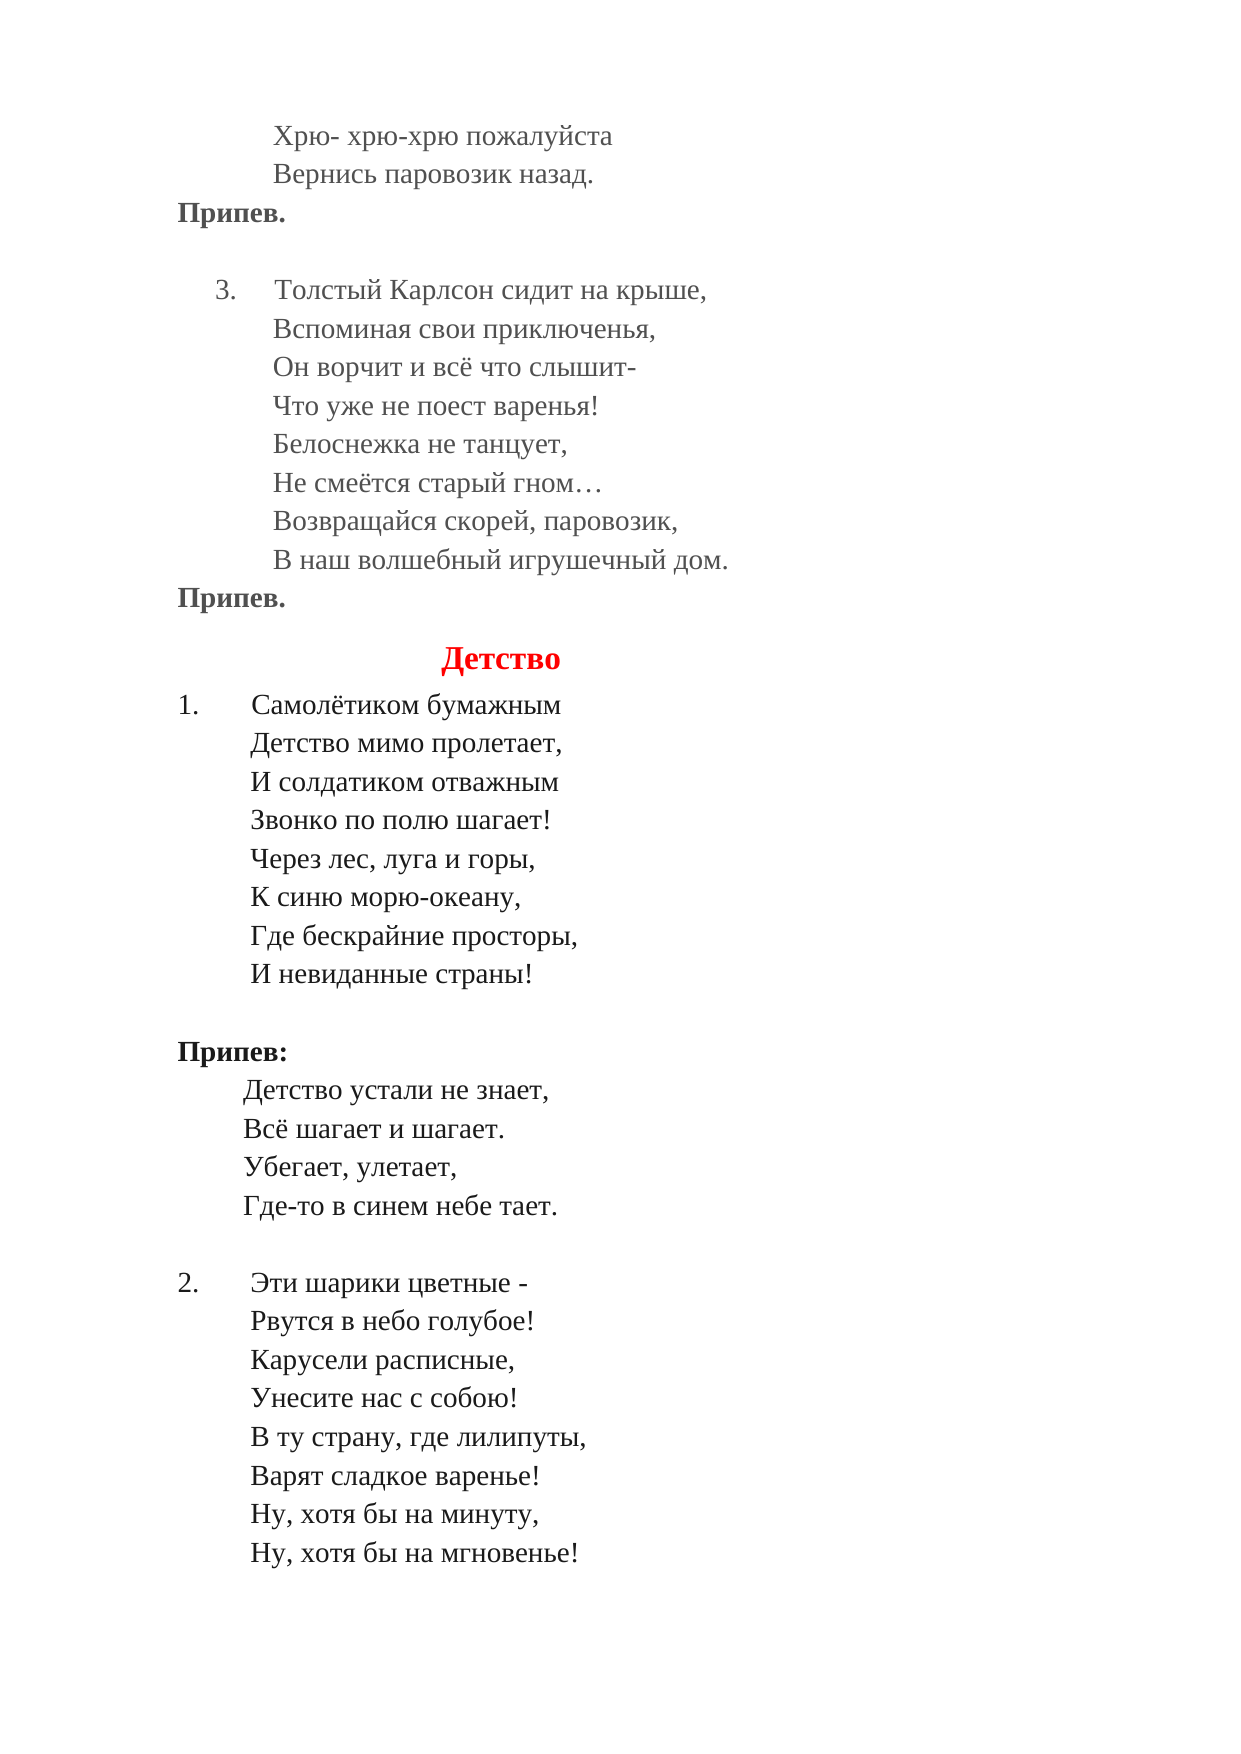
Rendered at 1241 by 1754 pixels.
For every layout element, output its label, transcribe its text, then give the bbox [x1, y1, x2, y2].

text Вспоминая свои приключенья, [177, 311, 1152, 344]
text Не смеётся старый гном… [177, 465, 1152, 498]
text В наш волшебный игрушечный дом. [177, 542, 1152, 576]
text Припев. [177, 581, 1152, 614]
text Вернись паровозик назад. [177, 157, 1152, 190]
text Возвращайся скорей, паровозик, [177, 503, 1152, 537]
text Хрю- хрю-хрю пожалуйста [177, 118, 1152, 152]
text Детство [215, 619, 1152, 676]
text Белоснежка не танцует, [177, 426, 1152, 460]
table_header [174, 682, 1148, 1612]
text Что уже не поест варенья! [177, 388, 1152, 421]
text Припев. [177, 195, 1152, 229]
list Толстый Карлсон сидит на крыше, [215, 272, 1152, 306]
text Он ворчит и всё что слышит- [177, 349, 1152, 383]
